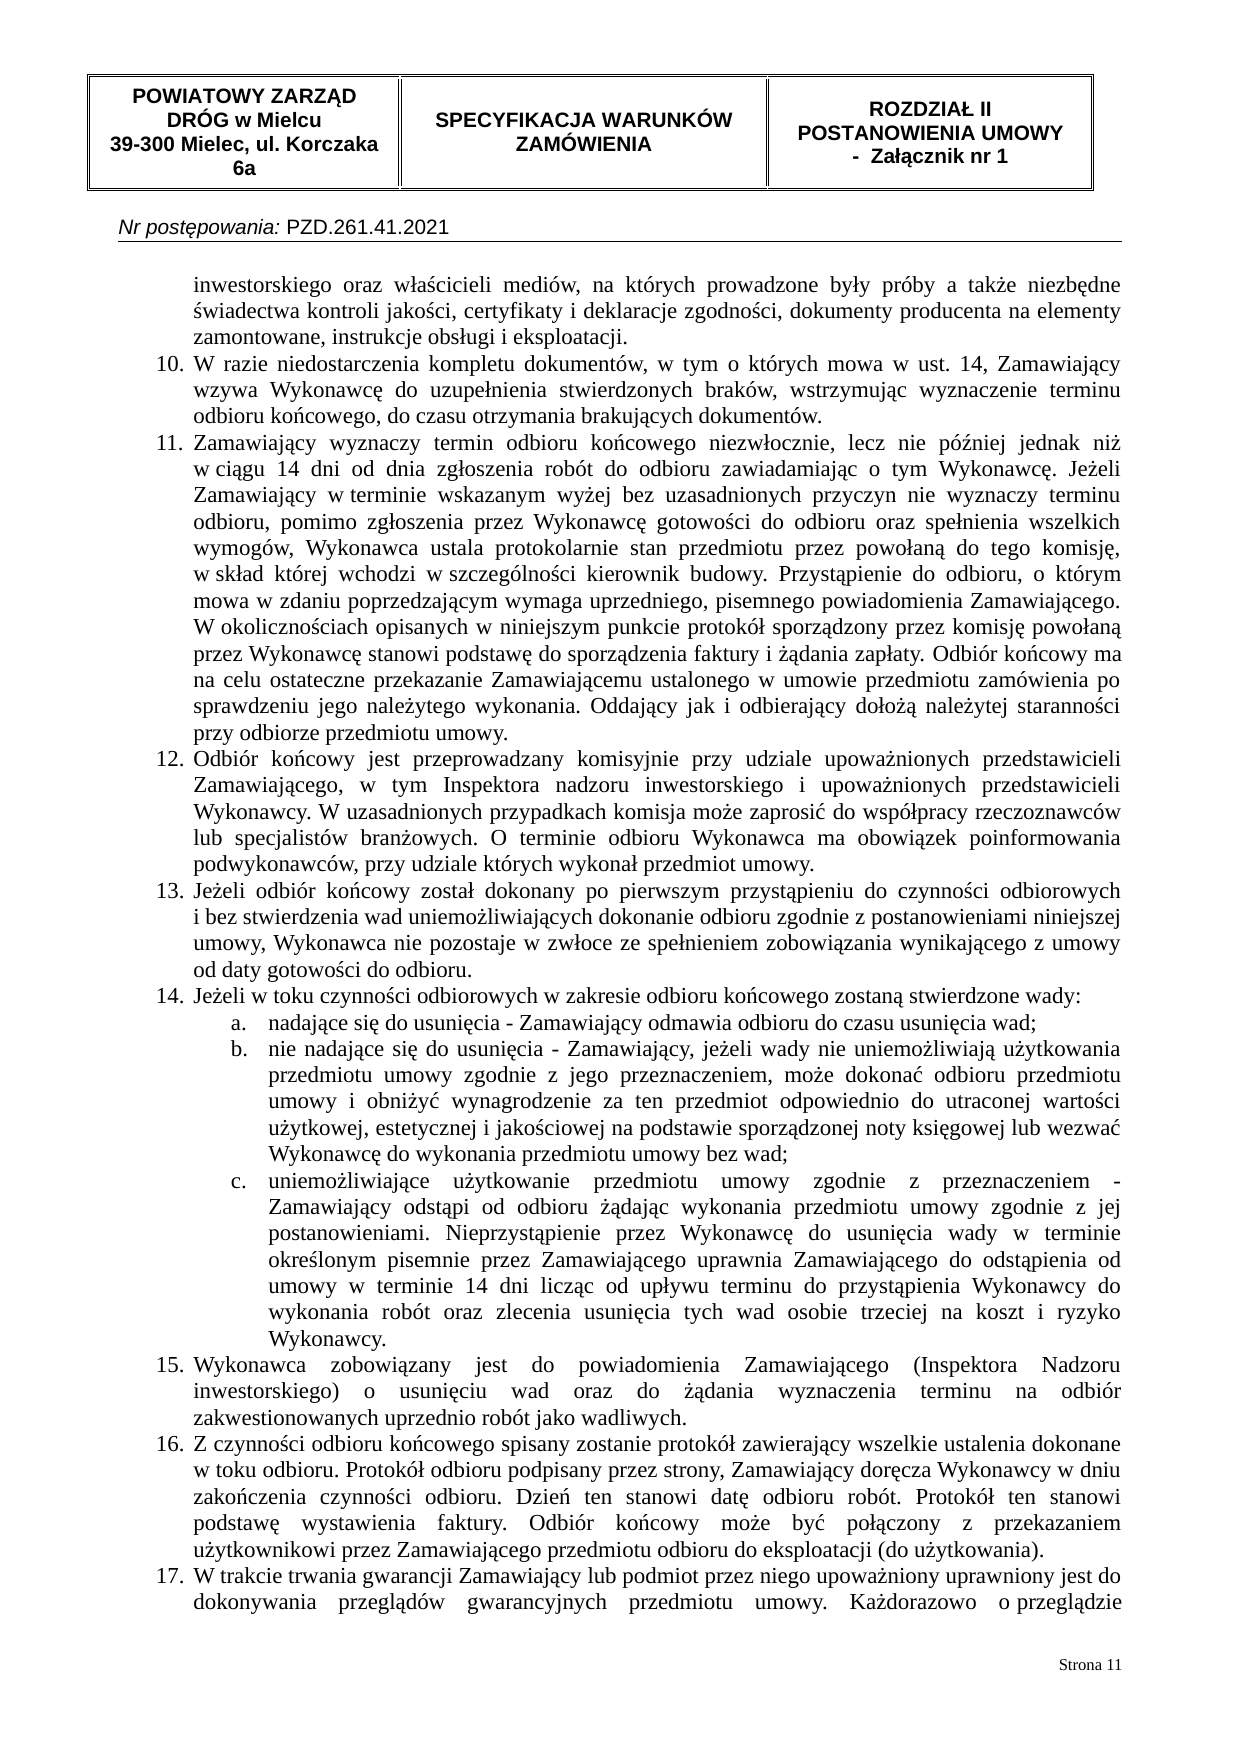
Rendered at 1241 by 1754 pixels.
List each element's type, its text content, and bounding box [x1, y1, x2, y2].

list nadające się do usunięcia - Zamawiający odmawia odbioru do czasu usunięcia wad; [231, 1008, 1122, 1035]
list Jeżeli odbiór końcowy został dokonany po pierwszym przystąpieniu do czynności odbiorowych i bez stwierdzenia wad uniemożliwiających dokonanie odbioru zgodnie z postanowieniami niniejszej umowy, Wykonawca nie pozostaje w zwłoce ze spełnieniem zobowiązania wynikającego z umowy od daty gotowości do odbioru. [156, 877, 1122, 982]
list uniemożliwiające użytkowanie przedmiotu umowy zgodnie z przeznaczeniem - Zamawiający odstąpi od odbioru żądając wykonania przedmiotu umowy zgodnie z jej postanowieniami. Nieprzystąpienie przez Wykonawcę do usunięcia wady w terminie określonym pisemnie przez Zamawiającego uprawnia Zamawiającego do odstąpienia od umowy w terminie 14 dni licząc od upływu terminu do przystąpienia Wykonawcy do wykonania robót oraz zlecenia usunięcia tych wad osobie trzeciej na koszt i ryzyko Wykonawcy. [231, 1167, 1122, 1351]
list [156, 271, 1122, 350]
list Wykonawca zobowiązany jest do powiadomienia Zamawiającego (Inspektora Nadzoru inwestorskiego) o usunięciu wad oraz do żądania wyznaczenia terminu na odbiór zakwestionowanych uprzednio robót jako wadliwych. [156, 1351, 1122, 1430]
list Z czynności odbioru końcowego spisany zostanie protokół zawierający wszelkie ustalenia dokonane w toku odbioru. Protokół odbioru podpisany przez strony, Zamawiający doręcza Wykonawcy w dniu zakończenia czynności odbioru. Dzień ten stanowi datę odbioru robót. Protokół ten stanowi podstawę wystawienia faktury. Odbiór końcowy może być połączony z przekazaniem użytkownikowi przez Zamawiającego przedmiotu odbioru do eksploatacji (do użytkowania). [156, 1430, 1122, 1562]
list W razie niedostarczenia kompletu dokumentów, w tym o których mowa w ust. 14, Zamawiający wzywa Wykonawcę do uzupełnienia stwierdzonych braków, wstrzymując wyznaczenie terminu odbioru końcowego, do czasu otrzymania brakujących dokumentów. [156, 350, 1122, 429]
list Jeżeli w toku czynności odbiorowych w zakresie odbioru końcowego zostaną stwierdzone wady: [156, 982, 1122, 1008]
list nie nadające się do usunięcia - Zamawiający, jeżeli wady nie uniemożliwiają użytkowania przedmiotu umowy zgodnie z jego przeznaczeniem, może dokonać odbioru przedmiotu umowy i obniżyć wynagrodzenie za ten przedmiot odpowiednio do utraconej wartości użytkowej, estetycznej i jakościowej na podstawie sporządzonej noty księgowej lub wezwać Wykonawcę do wykonania przedmiotu umowy bez wad; [231, 1035, 1122, 1167]
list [156, 1562, 1122, 1615]
list Zamawiający wyznaczy termin odbioru końcowego niezwłocznie, lecz nie później jednak niż w ciągu 14 dni od dnia zgłoszenia robót do odbioru zawiadamiając o tym Wykonawcę. Jeżeli Zamawiający w terminie wskazanym wyżej bez uzasadnionych przyczyn nie wyznaczy terminu odbioru, pomimo zgłoszenia przez Wykonawcę gotowości do odbioru oraz spełnienia wszelkich wymogów, Wykonawca ustala protokolarnie stan przedmiotu przez powołaną do tego komisję, w skład której wchodzi w szczególności kierownik budowy. Przystąpienie do odbioru, o którym mowa w zdaniu poprzedzającym wymaga uprzedniego, pisemnego powiadomienia Zamawiającego. W okolicznościach opisanych w niniejszym punkcie protokół sporządzony przez komisję powołaną przez Wykonawcę stanowi podstawę do sporządzenia faktury i żądania zapłaty. Odbiór końcowy ma na celu ostateczne przekazanie Zamawiającemu ustalonego w umowie przedmiotu zamówienia po sprawdzeniu jego należytego wykonania. Oddający jak i odbierający dołożą należytej staranności przy odbiorze przedmiotu umowy. [156, 429, 1122, 745]
list Odbiór końcowy jest przeprowadzany komisyjnie przy udziale upoważnionych przedstawicieli Zamawiającego, w tym Inspektora nadzoru inwestorskiego i upoważnionych przedstawicieli Wykonawcy. W uzasadnionych przypadkach komisja może zaprosić do współpracy rzeczoznawców lub specjalistów branżowych. O terminie odbioru Wykonawca ma obowiązek poinformowania podwykonawców, przy udziale których wykonał przedmiot umowy. [156, 745, 1122, 877]
